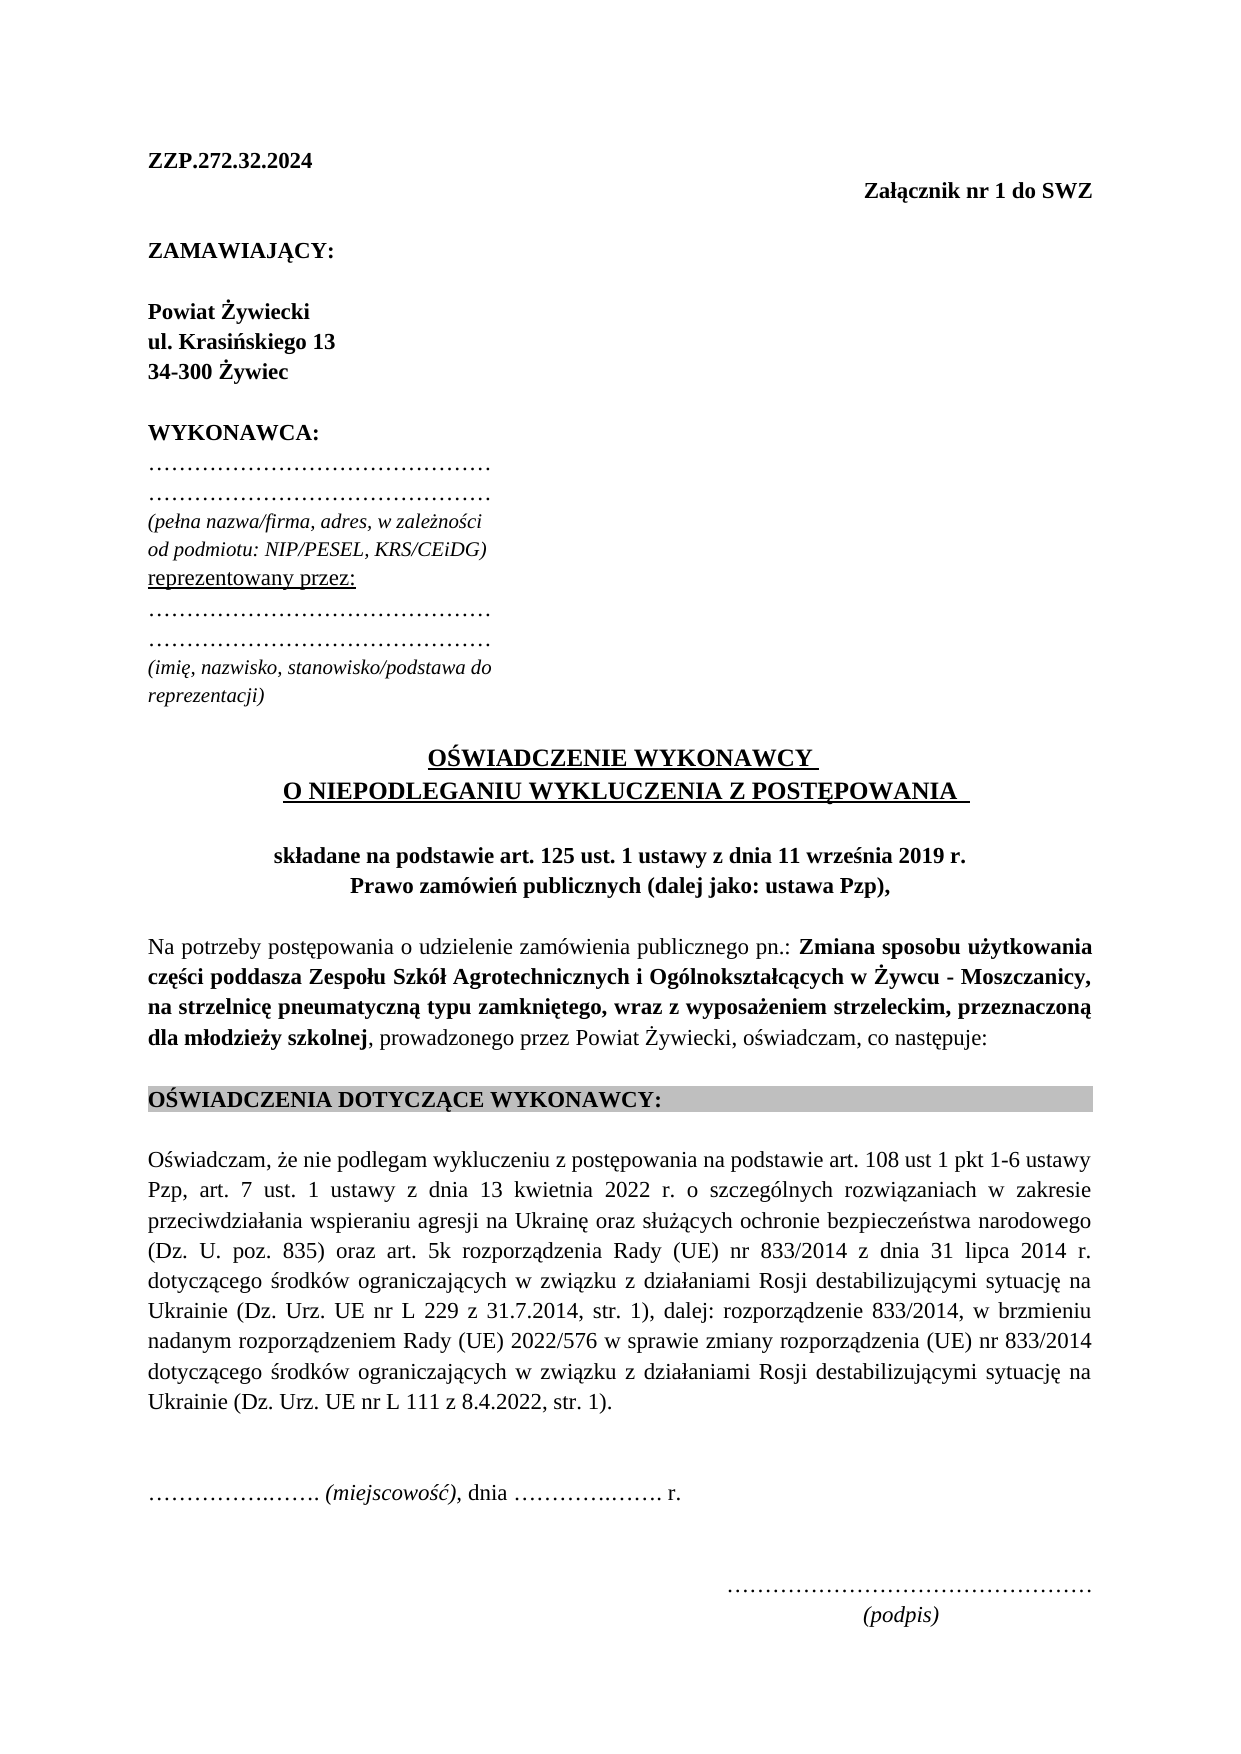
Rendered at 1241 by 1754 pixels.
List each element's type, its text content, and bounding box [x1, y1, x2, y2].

text (pełna nazwa/firma, adres, w zależności od podmiotu: NIP/PESEL, KRS/CEiDG) [148, 509, 502, 561]
text ZAMAWIAJĄCY: [148, 237, 1093, 264]
text …………….……. (miejscowość), dnia ………….……. r. [148, 1479, 1093, 1505]
text ZZP.272.32.2024 [148, 147, 1093, 173]
text Prawo zamówień publicznych (dalej jako: ustawa Pzp), [148, 872, 1093, 899]
text WYKONAWCA: [148, 418, 1093, 445]
text OŚWIADCZENIA DOTYCZĄCE WYKONAWCY: [148, 1086, 1093, 1112]
text reprezentowany przez: [148, 564, 1093, 591]
text Powiat Żywiecki [148, 298, 1093, 324]
text składane na podstawie art. 125 ust. 1 ustawy z dnia 11 września 2019 r. [148, 842, 1093, 869]
text 34-300 Żywiec [148, 358, 1093, 384]
text ul. Krasińskiego 13 [148, 328, 1093, 354]
text (imię, nazwisko, stanowisko/podstawa do reprezentacji) [148, 655, 502, 707]
text Oświadczam, że nie podlegam wykluczeniu z postępowania na podstawie art. 108 ust 1 pkt 1-6 ustawy Pzp, art. 7 ust. 1 ustawy z dnia 13 kwietnia 2022 r. o szczególnych rozwiązaniach w zakresie przeciwdziałania wspieraniu agresji na Ukrainę oraz służących ochronie bezpieczeństwa narodowego (Dz. U. poz. 835) oraz art. 5k rozporządzenia Rady (UE) nr 833/2014 z dnia 31 lipca 2014 r. dotyczącego środków ograniczających w związku z działaniami Rosji destabilizującymi sytuację na Ukrainie (Dz. Urz. UE nr L 229 z 31.7.2014, str. 1), dalej: rozporządzenie 833/2014, w brzmieniu nadanym rozporządzeniem Rady (UE) 2022/576 w sprawie zmiany rozporządzenia (UE) nr 833/2014 dotyczącego środków ograniczających w związku z działaniami Rosji destabilizującymi sytuację na Ukrainie (Dz. Urz. UE nr L 111 z 8.4.2022, str. 1). [148, 1146, 1093, 1414]
text Załącznik nr 1 do SWZ [148, 177, 1093, 203]
text (podpis) [738, 1601, 1093, 1627]
subtitle Na potrzeby postępowania o udzielenie zamówienia publicznego pn.: Zmiana sposobu użytkowania części poddasza Zespołu Szkół Agrotechnicznych i Ogólnokształcących w Żywcu - Moszczanicy, na strzelnicę pneumatyczną typu zamkniętego, wraz z wyposażeniem strzeleckim, przeznaczoną dla młodzieży szkolnej, prowadzonego przez Powiat Żywiecki, oświadczam, co następuje: [148, 933, 1093, 1050]
text OŚWIADCZENIE WYKONAWCY [148, 743, 1093, 772]
text ………………………………………… [148, 1571, 1093, 1597]
text O NIEPODLEGANIU WYKLUCZENIA Z POSTĘPOWANIA [148, 776, 1093, 805]
text ……………………………………………………………………………… [148, 449, 502, 505]
text ……………………………………………………………………………… [148, 594, 502, 651]
